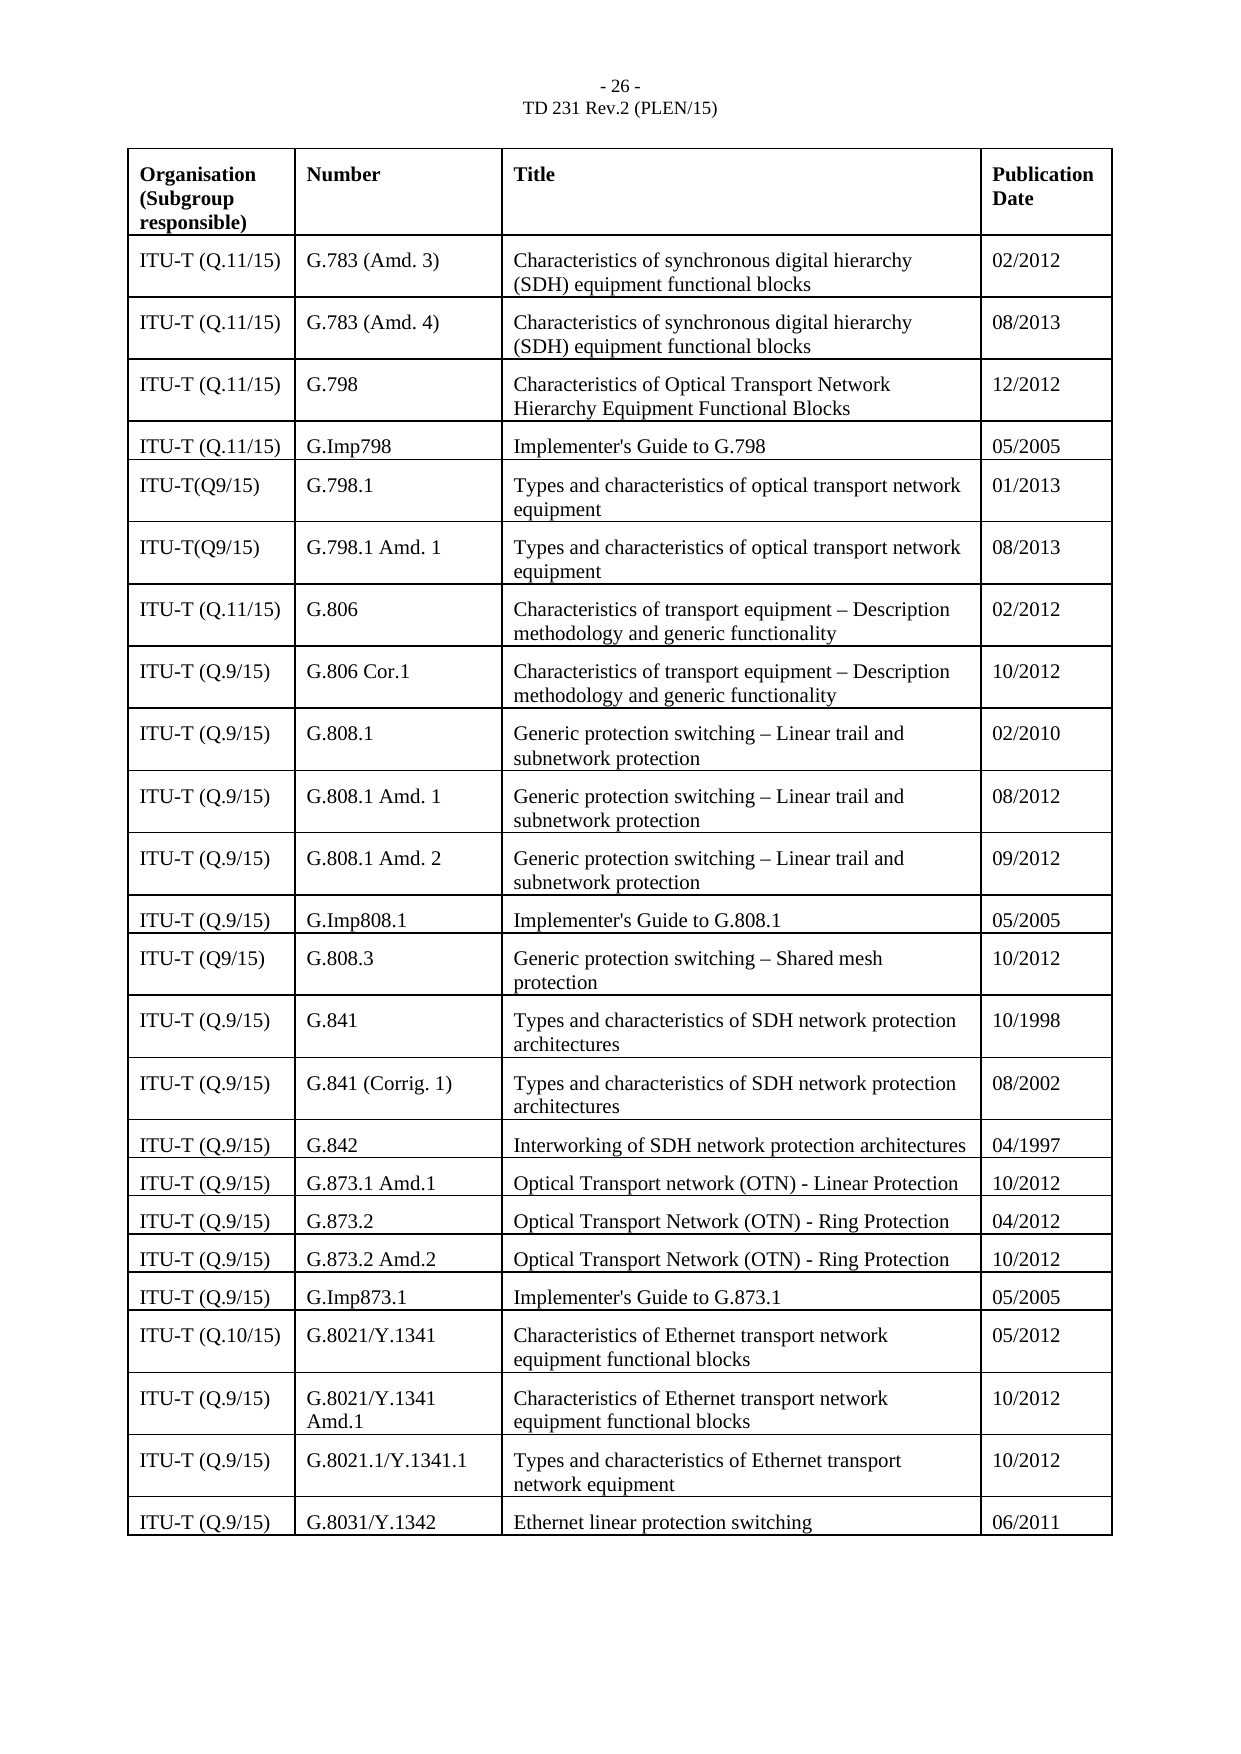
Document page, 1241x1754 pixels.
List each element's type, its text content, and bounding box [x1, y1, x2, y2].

table_cell Characteristics of Ethernet transport network equipment functional blocks [503, 1311, 980, 1371]
table_cell 05/2012 [982, 1311, 1111, 1371]
table_cell 06/2011 [982, 1497, 1111, 1534]
table_cell ITU-T (Q.9/15) [129, 996, 294, 1056]
table_cell 12/2012 [982, 360, 1111, 420]
table_cell Optical Transport Network (OTN) - Ring Protection [503, 1196, 980, 1233]
table_cell Types and characteristics of Ethernet transport network equipment [503, 1435, 980, 1496]
table_cell ITU-T (Q.9/15) [129, 1273, 294, 1309]
table_cell ITU-T (Q.9/15) [129, 833, 294, 894]
table_cell G.806 Cor.1 [296, 647, 501, 707]
table_cell G.8031/Y.1342 [296, 1497, 501, 1534]
table_cell Ethernet linear protection switching [503, 1497, 980, 1534]
table_cell Characteristics of transport equipment – Description methodology and generic functionality [503, 585, 980, 645]
table_cell ITU-T (Q.9/15) [129, 1235, 294, 1271]
table_cell G.841 [296, 996, 501, 1056]
table_header Organisation (Subgroup responsible) [129, 149, 294, 234]
table_cell Implementer's Guide to G.798 [503, 422, 980, 458]
table_cell Generic protection switching – Linear trail and subnetwork protection [503, 709, 980, 769]
table_cell ITU-T (Q.11/15) [129, 585, 294, 645]
table_cell Characteristics of transport equipment – Description methodology and generic functionality [503, 647, 980, 707]
table_cell Optical Transport network (OTN) - Linear Protection [503, 1158, 980, 1195]
table_cell ITU-T (Q.11/15) [129, 360, 294, 420]
table_cell Types and characteristics of optical transport network equipment [503, 460, 980, 521]
table_cell Types and characteristics of SDH network protection architectures [503, 1058, 980, 1118]
table_cell 02/2012 [982, 236, 1111, 296]
table_cell 02/2012 [982, 585, 1111, 645]
table_cell Generic protection switching – Linear trail and subnetwork protection [503, 833, 980, 894]
table_cell 10/2012 [982, 1158, 1111, 1195]
table_cell Characteristics of Ethernet transport network equipment functional blocks [503, 1373, 980, 1433]
table_cell Implementer's Guide to G.808.1 [503, 896, 980, 932]
table_cell 05/2005 [982, 1273, 1111, 1309]
table_cell 08/2013 [982, 522, 1111, 583]
table_header Title [503, 149, 980, 234]
table_cell G.Imp873.1 [296, 1273, 501, 1309]
table_cell ITU-T (Q.11/15) [129, 236, 294, 296]
table_cell ITU-T (Q.11/15) [129, 422, 294, 458]
table_cell G.798.1 [296, 460, 501, 521]
table_cell 10/2012 [982, 1235, 1111, 1271]
table_cell 09/2012 [982, 833, 1111, 894]
table_cell ITU-T (Q.10/15) [129, 1311, 294, 1371]
table_cell ITU-T (Q.9/15) [129, 1120, 294, 1157]
table_cell ITU-T (Q.9/15) [129, 1196, 294, 1233]
table_cell 05/2005 [982, 422, 1111, 458]
table_cell G.8021.1/Y.1341.1 [296, 1435, 501, 1496]
table_cell 08/2013 [982, 298, 1111, 358]
table_cell G.Imp808.1 [296, 896, 501, 932]
table_cell 10/2012 [982, 1435, 1111, 1496]
table_cell G.808.1 Amd. 1 [296, 771, 501, 832]
table_cell G.808.1 Amd. 2 [296, 833, 501, 894]
table_cell G.783 (Amd. 3) [296, 236, 501, 296]
table_cell Implementer's Guide to G.873.1 [503, 1273, 980, 1309]
table_cell ITU-T (Q.9/15) [129, 647, 294, 707]
table_cell 08/2002 [982, 1058, 1111, 1118]
table_cell ITU-T (Q.9/15) [129, 709, 294, 769]
table_cell 10/2012 [982, 647, 1111, 707]
table_cell Types and characteristics of SDH network protection architectures [503, 996, 980, 1056]
table_cell ITU-T (Q.9/15) [129, 896, 294, 932]
table_cell G.8021/Y.1341 [296, 1311, 501, 1371]
table_cell G.873.2 Amd.2 [296, 1235, 501, 1271]
table_header Number [296, 149, 501, 234]
table_cell Types and characteristics of optical transport network equipment [503, 522, 980, 583]
table_cell 02/2010 [982, 709, 1111, 769]
table_cell 04/2012 [982, 1196, 1111, 1233]
table_cell ITU-T (Q.9/15) [129, 771, 294, 832]
table_cell G.808.3 [296, 934, 501, 994]
table_cell G.798.1 Amd. 1 [296, 522, 501, 583]
table_cell G.873.2 [296, 1196, 501, 1233]
table_cell 04/1997 [982, 1120, 1111, 1157]
table_cell ITU-T(Q9/15) [129, 460, 294, 521]
table_cell Generic protection switching – Shared mesh protection [503, 934, 980, 994]
table_cell Characteristics of synchronous digital hierarchy (SDH) equipment functional blocks [503, 298, 980, 358]
table_cell 10/2012 [982, 934, 1111, 994]
table_cell G.808.1 [296, 709, 501, 769]
table_cell G.806 [296, 585, 501, 645]
table_cell ITU-T (Q.9/15) [129, 1435, 294, 1496]
table_cell ITU-T(Q9/15) [129, 522, 294, 583]
table_cell G.783 (Amd. 4) [296, 298, 501, 358]
table_cell ITU-T (Q9/15) [129, 934, 294, 994]
table_cell ITU-T (Q.9/15) [129, 1497, 294, 1534]
table_cell 08/2012 [982, 771, 1111, 832]
table_cell ITU-T (Q.11/15) [129, 298, 294, 358]
table_cell ITU-T (Q.9/15) [129, 1158, 294, 1195]
table_cell 10/1998 [982, 996, 1111, 1056]
table_cell Generic protection switching – Linear trail and subnetwork protection [503, 771, 980, 832]
table_cell G.8021/Y.1341 Amd.1 [296, 1373, 501, 1433]
table_cell Interworking of SDH network protection architectures [503, 1120, 980, 1157]
table_cell ITU-T (Q.9/15) [129, 1373, 294, 1433]
table_cell 05/2005 [982, 896, 1111, 932]
table_header Publication Date [982, 149, 1111, 234]
table_cell G.841 (Corrig. 1) [296, 1058, 501, 1118]
table_cell 01/2013 [982, 460, 1111, 521]
table_cell Optical Transport Network (OTN) - Ring Protection [503, 1235, 980, 1271]
table_cell 10/2012 [982, 1373, 1111, 1433]
table_cell G.873.1 Amd.1 [296, 1158, 501, 1195]
table_cell G.798 [296, 360, 501, 420]
table_cell G.842 [296, 1120, 501, 1157]
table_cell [503, 236, 980, 296]
table_cell G.Imp798 [296, 422, 501, 458]
table_cell Characteristics of Optical Transport Network Hierarchy Equipment Functional Blocks [503, 360, 980, 420]
table_cell ITU-T (Q.9/15) [129, 1058, 294, 1118]
